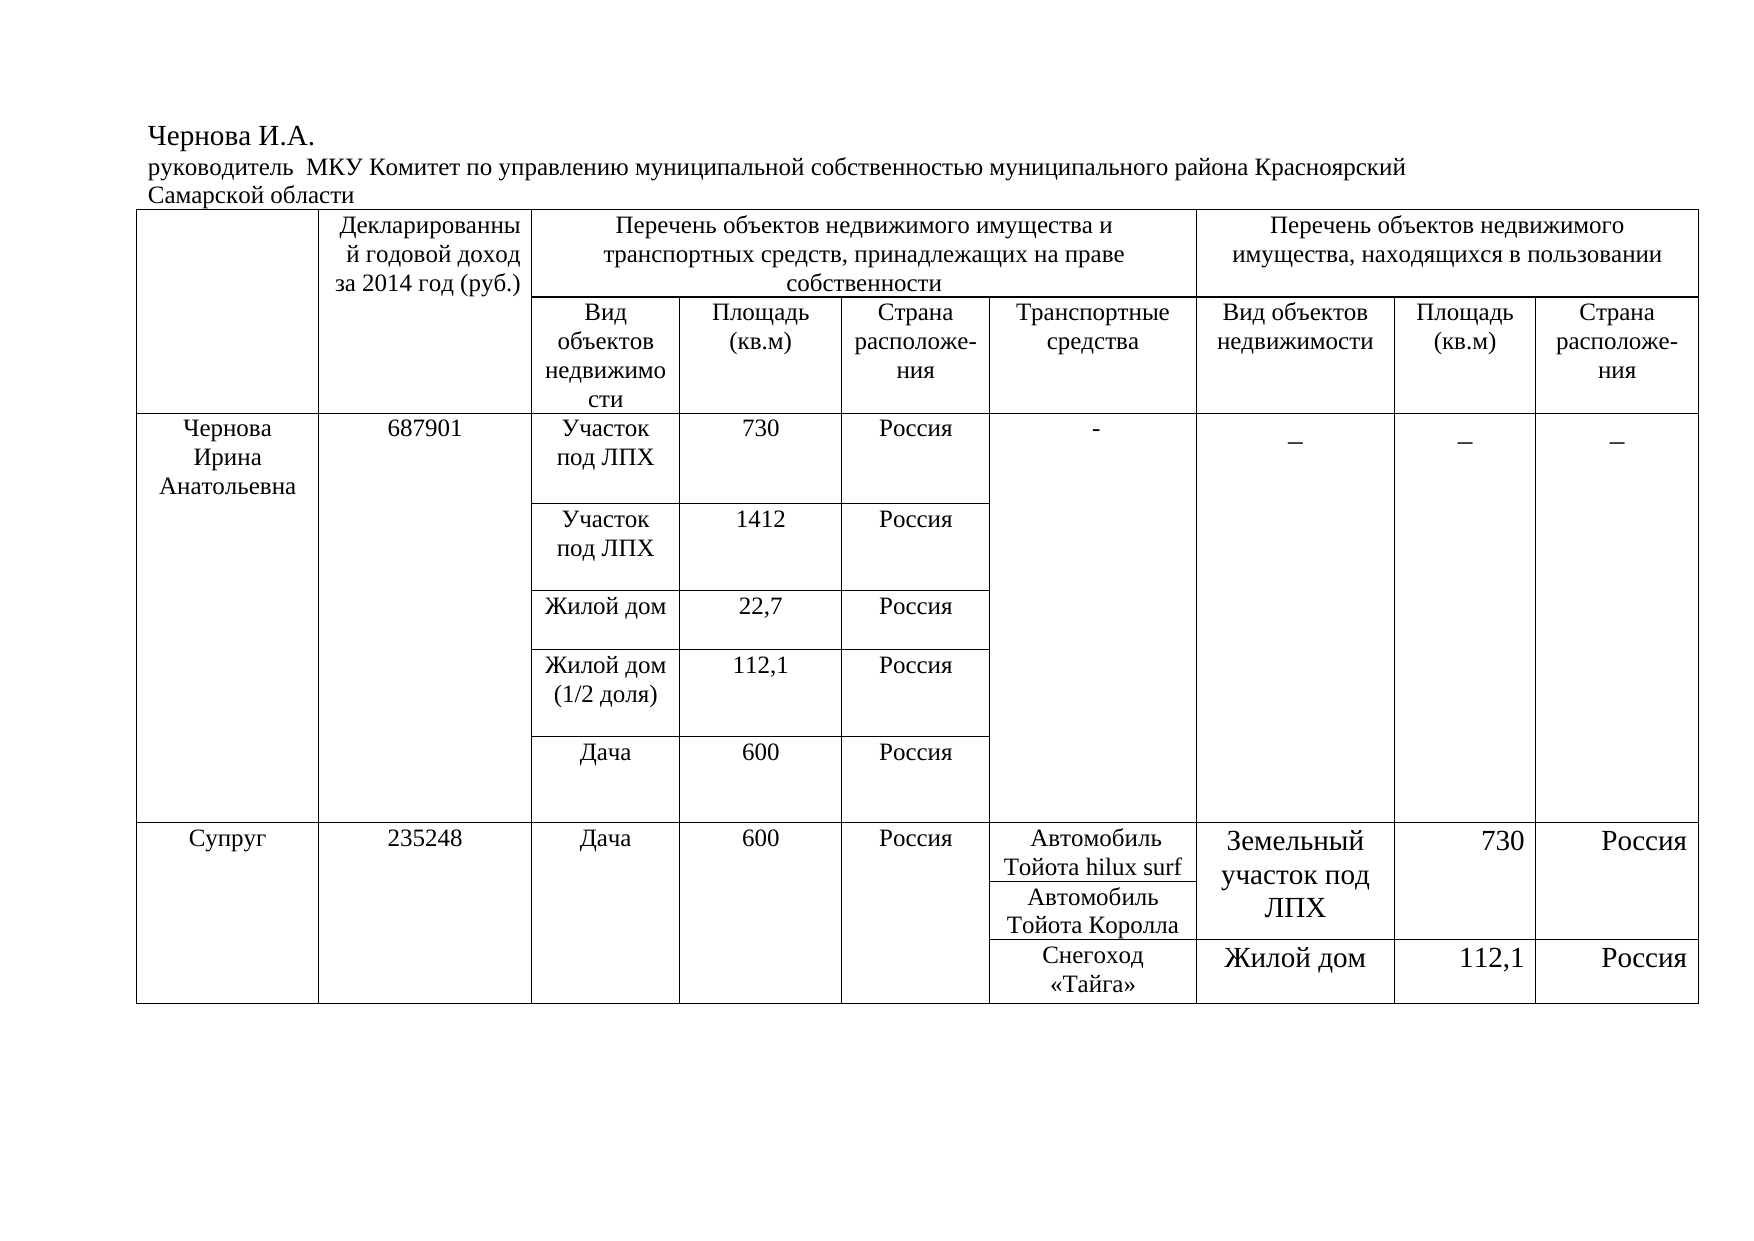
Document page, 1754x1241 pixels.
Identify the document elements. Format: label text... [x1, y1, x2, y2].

table_cell 112,1 [680, 650, 841, 736]
table_cell Транспортные средства [990, 298, 1196, 412]
table_cell Земельный участок под ЛПХ [1197, 823, 1394, 939]
table_cell Россия [1536, 823, 1698, 939]
table_cell 730 [680, 414, 841, 503]
table_cell 235248 [319, 823, 531, 1003]
table_cell Страна расположе-ния [842, 298, 989, 412]
table_cell Россия [1536, 940, 1698, 1003]
table_cell Россия [842, 414, 989, 503]
table_cell Жилой дом [532, 591, 679, 649]
table_cell _ [1197, 414, 1394, 822]
table_cell 687901 [319, 414, 531, 822]
table_cell Чернова Ирина Анатольевна [137, 414, 318, 822]
table_cell Площадь (кв.м) [1395, 298, 1535, 412]
table_cell Супруг [137, 823, 318, 1003]
table_cell Дача [532, 737, 679, 822]
table_header Перечень объектов недвижимого имущества и транспортных средств, принадлежащих на праве собственности [532, 210, 1196, 296]
table_cell Вид объектов недвижимости [1197, 298, 1394, 412]
table_cell Россия [842, 650, 989, 736]
table_cell _ [1395, 414, 1535, 822]
table_cell Россия [842, 504, 989, 590]
table_cell 112,1 [1395, 940, 1535, 1003]
table_cell Россия [842, 823, 989, 1003]
table_cell 730 [1395, 823, 1535, 939]
table_cell Россия [842, 737, 989, 822]
table_header Декларированный годовой доход за 2014 год (руб.) [319, 210, 531, 412]
table_cell Участок под ЛПХ [532, 414, 679, 503]
table_header [137, 210, 318, 412]
table_cell Жилой дом [1197, 940, 1394, 1003]
table_cell 600 [680, 737, 841, 822]
table_cell Площадь (кв.м) [680, 298, 841, 412]
table_header Перечень объектов недвижимого имущества, находящихся в пользовании [1197, 210, 1698, 296]
table_cell 22,7 [680, 591, 841, 649]
table_cell 1412 [680, 504, 841, 590]
table_cell Страна расположе-ния [1536, 298, 1698, 412]
table_cell Жилой дом (1/2 доля) [532, 650, 679, 736]
table_cell Россия [842, 591, 989, 649]
text руководитель МКУ Комитет по управлению муниципальной собственностью муниципального района Красноярский [148, 152, 1606, 180]
table_cell Автомобиль Тойота hiluх surf [990, 823, 1196, 881]
table_cell Автомобиль Тойота Королла [990, 882, 1196, 939]
table_cell Дача [532, 823, 679, 1003]
table_cell Снегоход «Тайга» [990, 940, 1196, 1003]
text Чернова И.А. [148, 118, 1606, 152]
table_cell 600 [680, 823, 841, 1003]
table_cell Участок под ЛПХ [532, 504, 679, 590]
text Самарской области [148, 180, 1606, 209]
table_cell Вид объектов недвижимости [532, 298, 679, 412]
table_cell - [990, 414, 1196, 822]
table_cell _ [1536, 414, 1698, 822]
